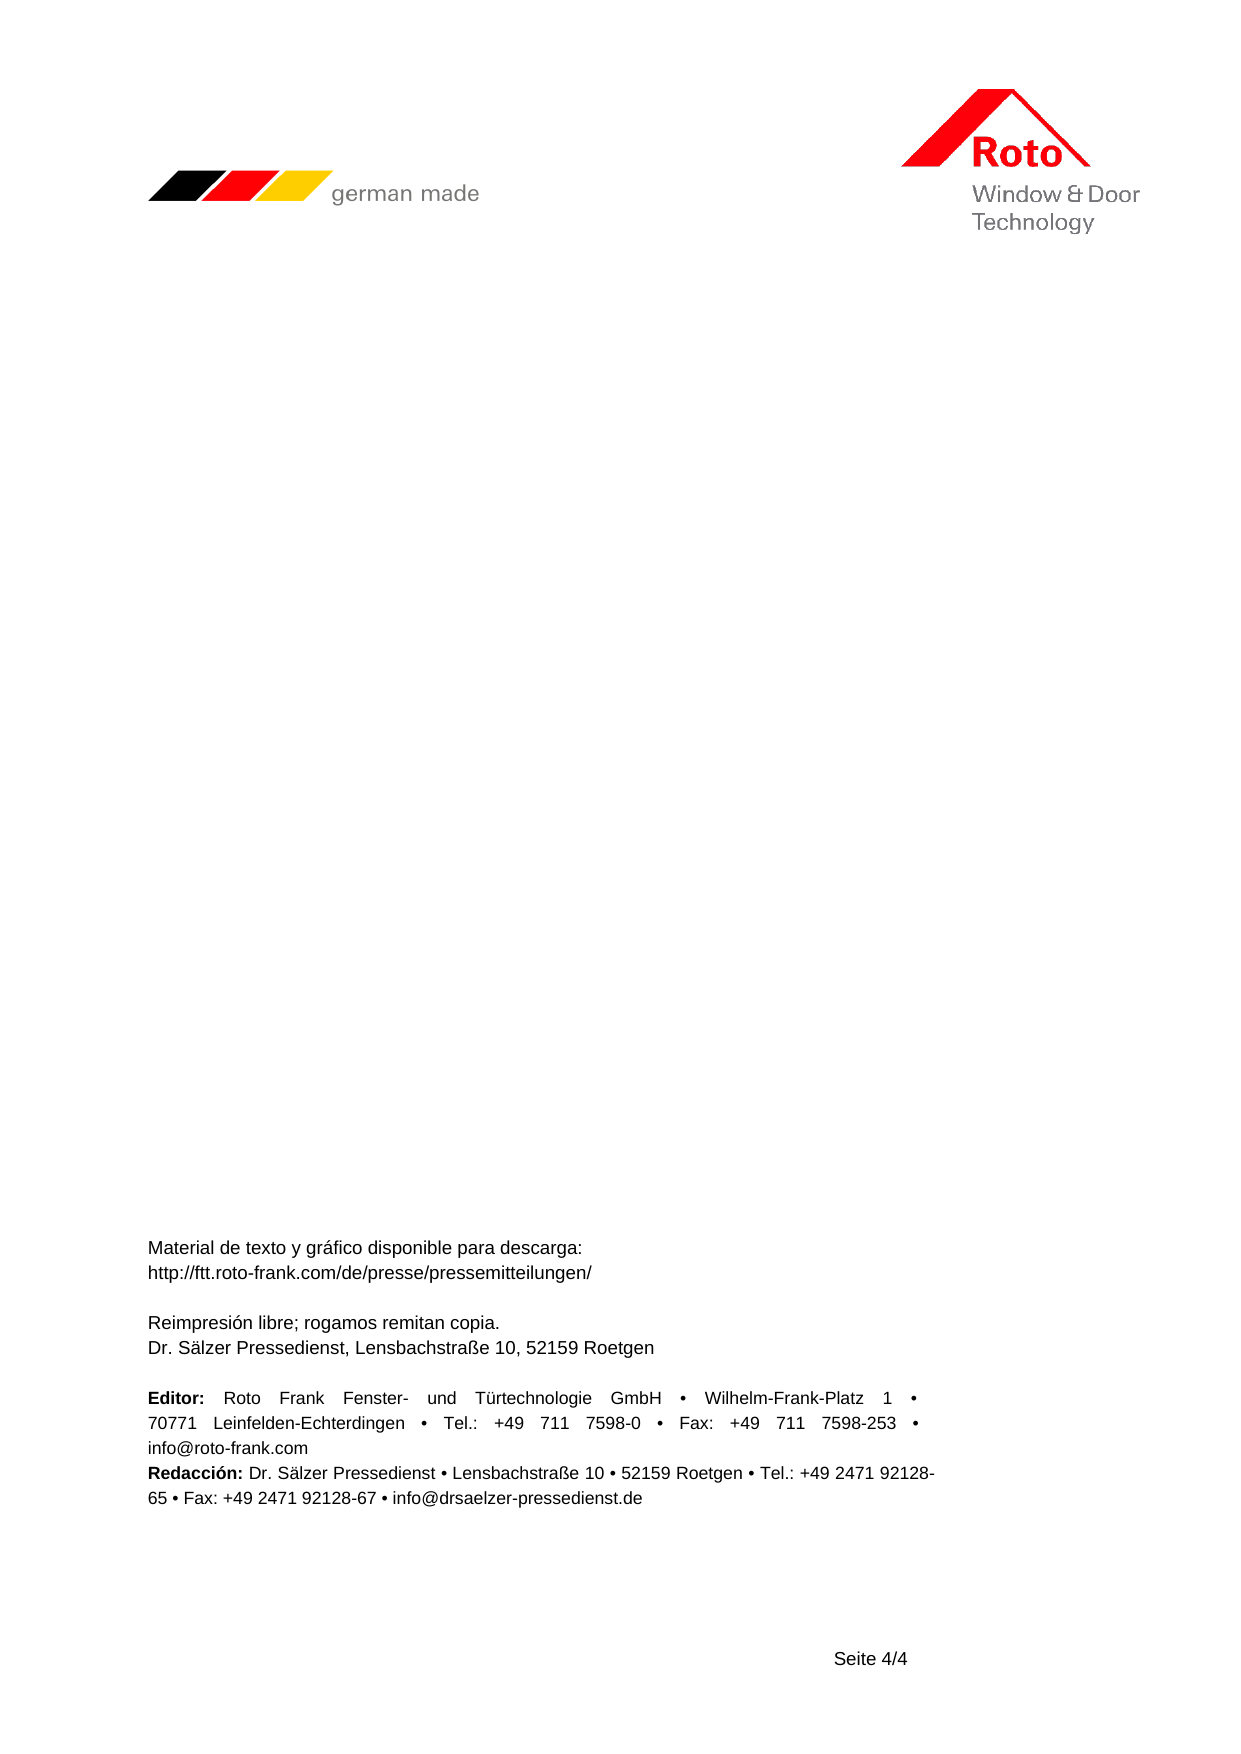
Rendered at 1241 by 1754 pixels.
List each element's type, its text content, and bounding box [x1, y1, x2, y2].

text Redacción: Dr. Sälzer Pressedienst • Lensbachstraße 10 • 52159 Roetgen • Tel.: +49 2471 92128-65 • Fax: +49 2471 92128-67 • info@drsaelzer-pressedienst.de [148, 1459, 936, 1509]
text http://ftt.roto-frank.com/de/presse/pressemitteilungen/ [148, 1259, 936, 1284]
text Material de texto y gráfico disponible para descarga: [148, 1234, 936, 1259]
picture [901, 89, 1197, 238]
picture [147, 170, 481, 208]
text Editor: Roto Frank Fenster- und Türtechnologie GmbH • Wilhelm-Frank-Platz 1 • 70771 Leinfelden-Echterdingen • Tel.: +49 711 7598-0 • Fax: +49 711 7598-253 • info@roto-frank.com [148, 1384, 936, 1459]
text Dr. Sälzer Pressedienst, Lensbachstraße 10, 52159 Roetgen [148, 1334, 936, 1359]
text Reimpresión libre; rogamos remitan copia. [148, 1309, 936, 1334]
